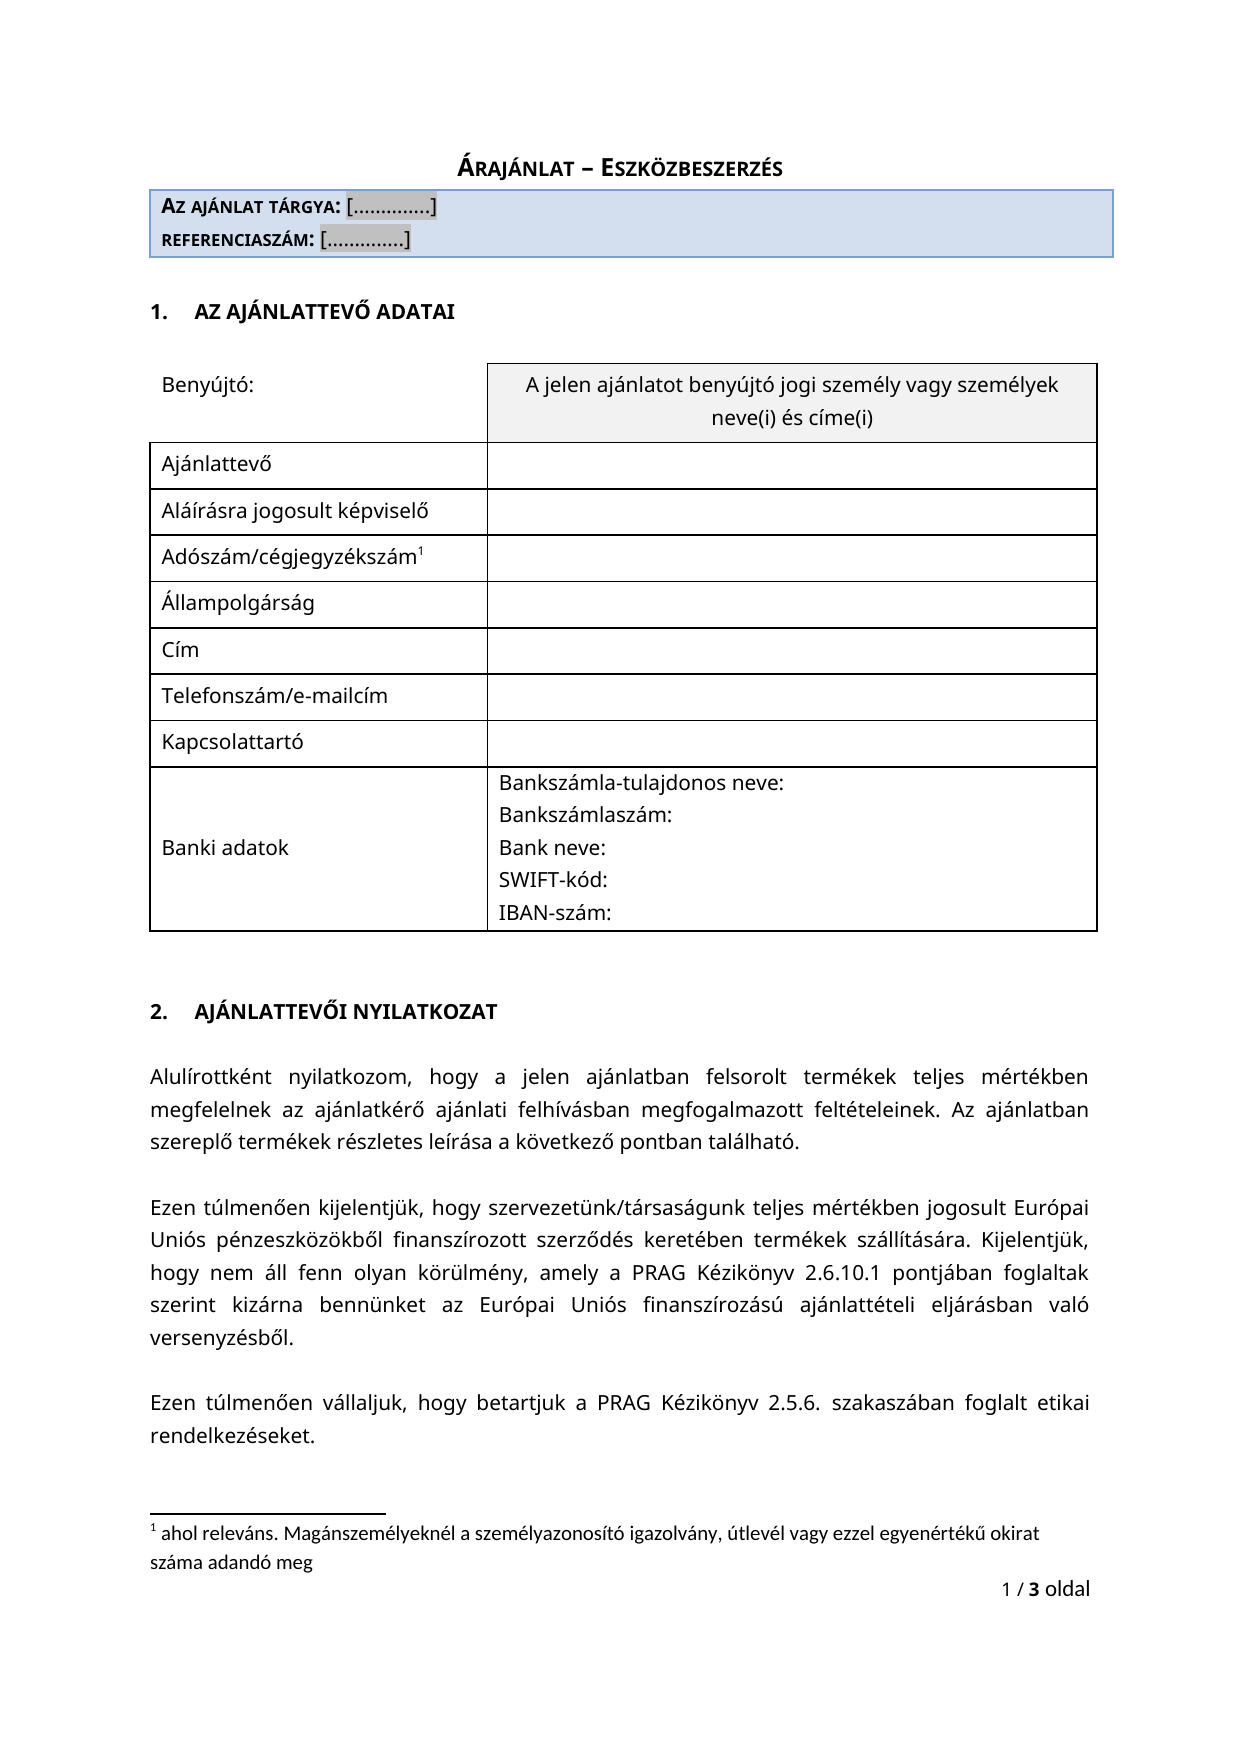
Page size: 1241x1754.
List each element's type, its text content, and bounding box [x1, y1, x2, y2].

table_cell [488, 629, 1096, 673]
table_cell [488, 582, 1096, 627]
table_cell Állampolgárság [151, 582, 487, 627]
table_header A jelen ajánlatot benyújtó jogi személy vagy személyek neve(i) és címe(i) [488, 364, 1096, 442]
table_cell [488, 721, 1096, 766]
table_cell Adószám/cégjegyzékszám [151, 536, 487, 581]
table_header Az ajánlat tárgya: […………..] referenciaszám: […………..] [151, 191, 1112, 256]
table_cell Kapcsolattartó [151, 721, 487, 766]
text Árajánlat – Eszközbeszerzés [150, 150, 1090, 184]
table_cell [488, 443, 1096, 488]
table_cell Banki adatok [151, 768, 487, 930]
text Ezen túlmenően kijelentjük, hogy szervezetünk/társaságunk teljes mértékben jogosult Európai Uniós pénzeszközökből finanszírozott szerződés keretében termékek szállítására. Kijelentjük, hogy nem áll fenn olyan körülmény, amely a PRAG Kézikönyv 2.6.10.1 pontjában foglaltak szerint kizárna bennünket az Európai Uniós finanszírozású ajánlattételi eljárásban való versenyzésből. [150, 1193, 1090, 1352]
table_cell Bankszámla-tulajdonos neve: Bankszámlaszám: Bank neve: SWIFT-kód: IBAN-szám: [488, 768, 1096, 930]
table_cell Aláírásra jogosult képviselő [151, 490, 487, 534]
table_cell Cím [151, 629, 487, 673]
list AJÁNLATTEVŐI NYILATKOZAT [150, 997, 1090, 1026]
text Alulírottként nyilatkozom, hogy a jelen ajánlatban felsorolt termékek teljes mértékben megfelelnek az ajánlatkérő ajánlati felhívásban megfogalmazott feltételeinek. Az ajánlatban szereplő termékek részletes leírása a következő pontban található. [150, 1062, 1090, 1156]
table_cell [488, 675, 1096, 720]
table_cell [488, 536, 1096, 581]
list AZ AJÁNLATTEVŐ ADATAI [150, 297, 1090, 326]
table_cell Ajánlattevő [151, 443, 487, 488]
table_header Benyújtó: [150, 363, 487, 442]
table_cell [488, 490, 1096, 534]
text Ezen túlmenően vállaljuk, hogy betartjuk a PRAG Kézikönyv 2.5.6. szakaszában foglalt etikai rendelkezéseket. [150, 1388, 1090, 1449]
table_cell Telefonszám/e-mailcím [151, 675, 487, 720]
